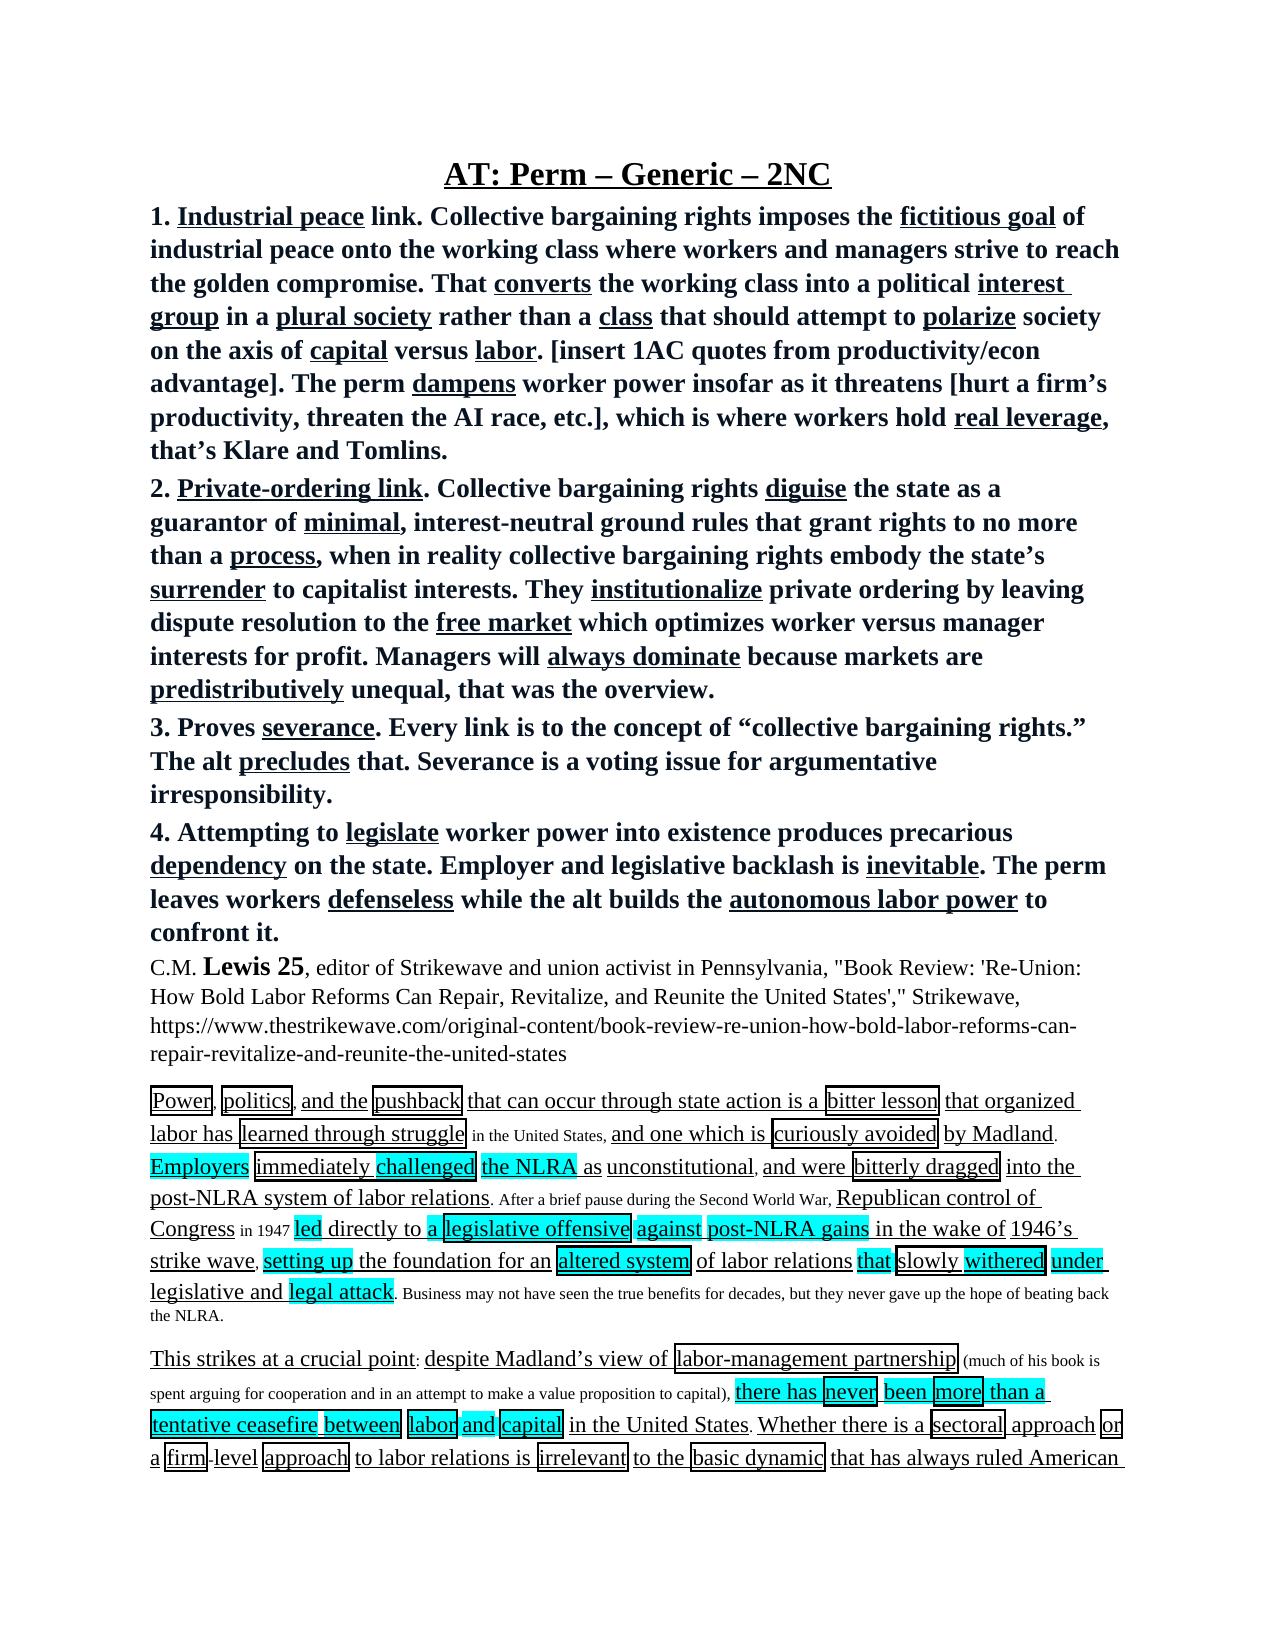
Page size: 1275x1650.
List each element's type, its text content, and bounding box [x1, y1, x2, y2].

text 2. Private-ordering link. Collective bargaining rights diguise the state as a guarantor of minimal, interest-neutral ground rules that grant rights to no more than a process, when in reality collective bargaining rights embody the state’s surrender to capitalist interests. They institutionalize private ordering by leaving dispute resolution to the free market which optimizes worker versus manager interests for profit. Managers will always dominate because markets are predistributively unequal, that was the overview. [150, 472, 1125, 704]
text 4. Attempting to legislate worker power into existence produces precarious dependency on the state. Employer and legislative backlash is inevitable. The perm leaves workers defenseless while the alt builds the autonomous labor power to confront it. [150, 816, 1125, 948]
text AT: Perm – Generic – 2NC [150, 154, 1125, 192]
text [150, 1343, 1125, 1472]
text 3. Proves severance. Every link is to the concept of “collective bargaining rights.” The alt precludes that. Severance is a voting issue for argumentative irresponsibility. [150, 711, 1125, 809]
text 1. Industrial peace link. Collective bargaining rights imposes the fictitious goal of industrial peace onto the working class where workers and managers strive to reach the golden compromise. That converts the working class into a political interest group in a plural society rather than a class that should attempt to polarize society on the axis of capital versus labor. [insert 1AC quotes from productivity/econ advantage]. The perm dampens worker power insofar as it threatens [hurt a firm’s productivity, threaten the AI race, etc.], which is where workers hold real leverage, that’s Klare and Tomlins. [150, 200, 1125, 466]
text C.M. Lewis 25, editor of Strikewave and union activist in Pennsylvania, "Book Review: 'Re-Union: How Bold Labor Reforms Can Repair, Revitalize, and Reunite the United States'," Strikewave, https://www.thestrikewave.com/original-content/book-review-re-union-how-bold-labor-reforms-can-repair-revitalize-and-reunite-the-united-states [150, 950, 1125, 1067]
text Power, politics, and the pushback that can occur through state action is a bitter lesson that organized labor has learned through struggle in the United States, and one which is curiously avoided by Madland. Employers immediately challenged the NLRA as unconstitutional, and were bitterly dragged into the post-NLRA system of labor relations. After a brief pause during the Second World War, Republican control of Congress in 1947 led directly to a legislative offensive against post-NLRA gains in the wake of 1946’s strike wave, setting up the foundation for an altered system of labor relations that slowly withered under legislative and legal attack. Business may not have seen the true benefits for decades, but they never gave up the hope of beating back the NLRA. [150, 1085, 1125, 1325]
